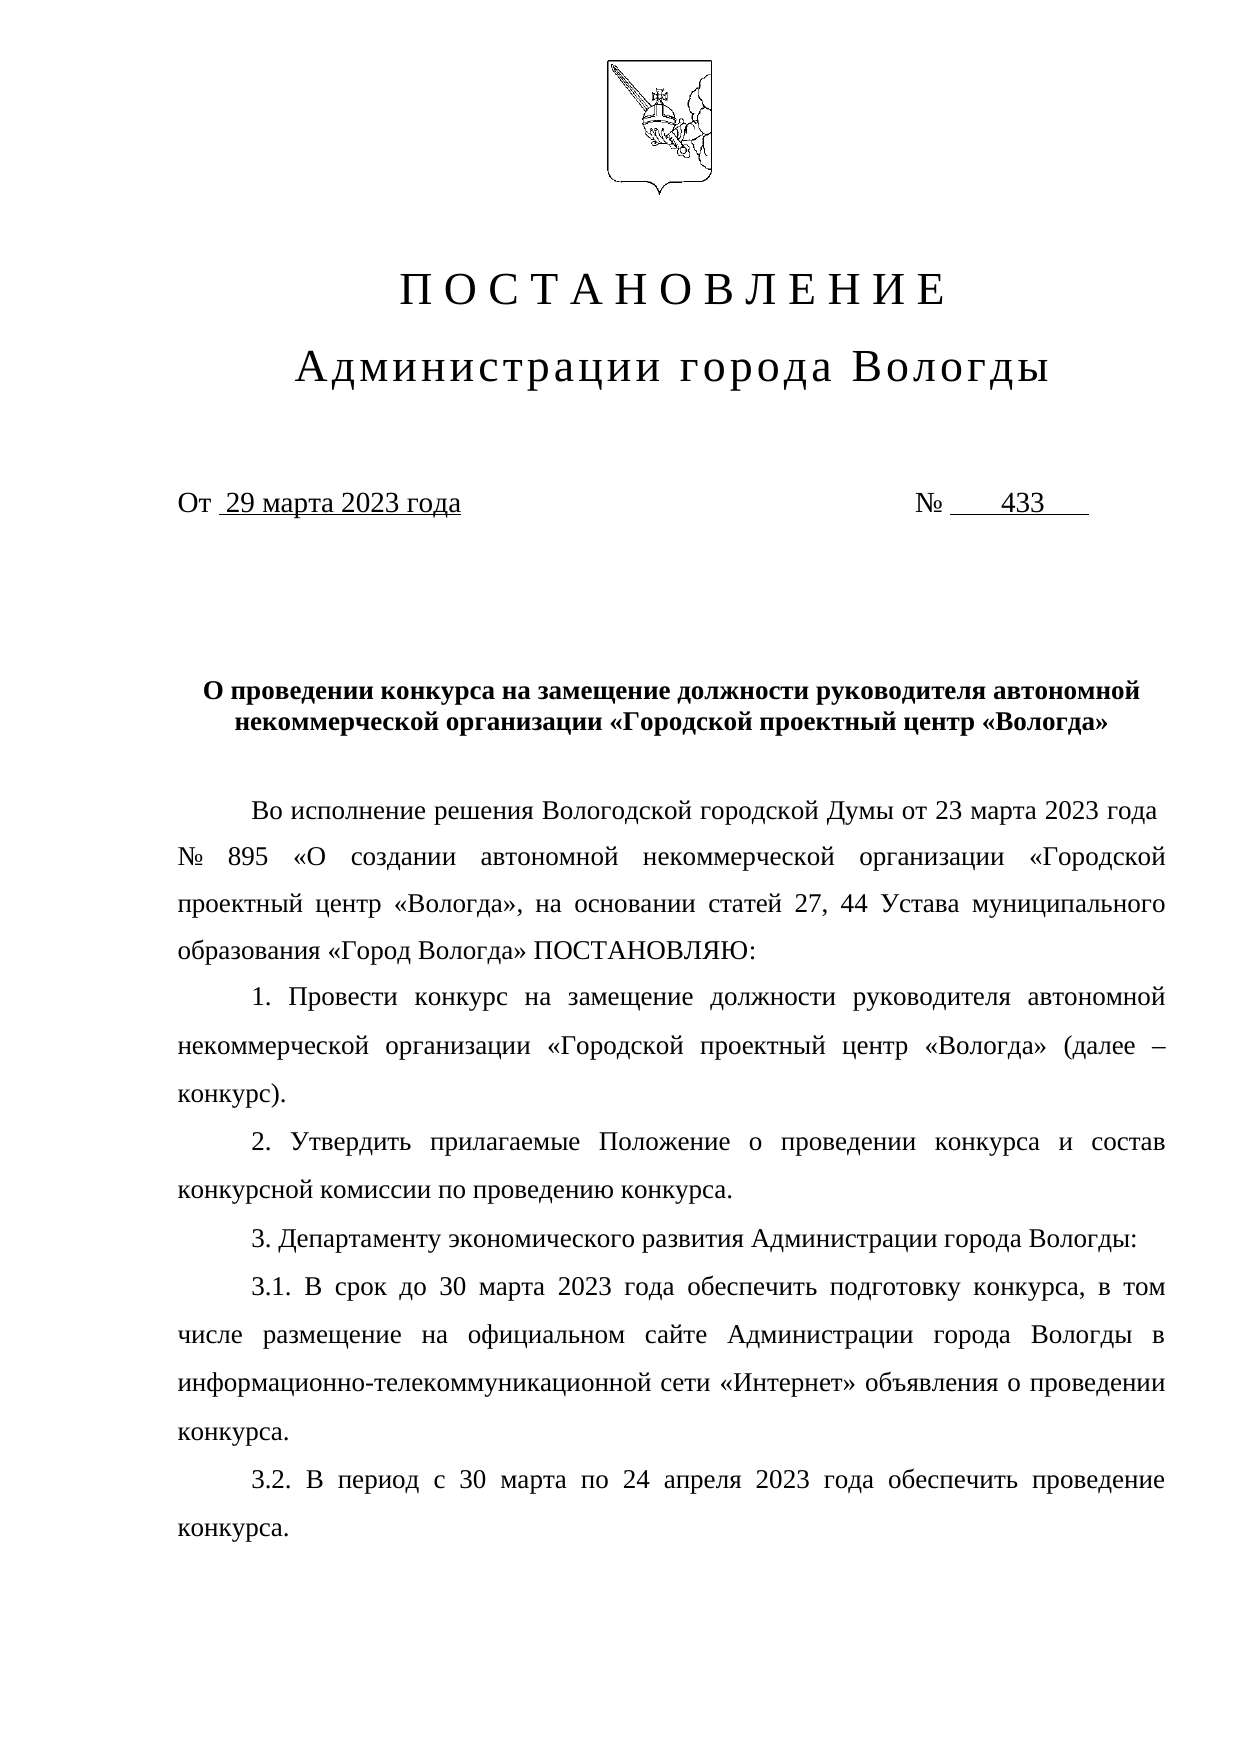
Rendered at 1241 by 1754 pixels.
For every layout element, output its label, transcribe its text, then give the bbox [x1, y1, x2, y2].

text О проведении конкурса на замещение должности руководителя автономной некоммерческой организации «Городской проектный центр «Вологда» [177, 674, 1166, 736]
list От 29 марта 2023 года № 433 [177, 485, 1166, 518]
text Во исполнение решения Вологодской городской Думы от 23 марта 2023 года № 895 «О создании автономной некоммерческой организации «Городской проектный центр «Вологда», на основании статей 27, 44 Устава муниципального образования «Город Вологда» ПОСТАНОВЛЯЮ: [177, 794, 1166, 965]
text 3.2. В период с 30 марта по 24 апреля 2023 года обеспечить проведение конкурса. [177, 1463, 1166, 1542]
text 1. Провести конкурс на замещение должности руководителя автономной некоммерческой организации «Городской проектный центр «Вологда» (далее – конкурс). [177, 981, 1166, 1108]
text 3.1. В срок до 30 марта 2023 года обеспечить подготовку конкурса, в том числе размещение на официальном сайте Администрации города Вологды в информационно-телекоммуникационной сети «Интернет» объявления о проведении конкурса. [177, 1270, 1166, 1446]
text 2. Утвердить прилагаемые Положение о проведении конкурса и состав конкурсной комиссии по проведению конкурса. [177, 1125, 1166, 1204]
text П О С Т А Н О В Л Е Н И Е [177, 262, 1166, 314]
picture [604, 57, 714, 195]
text 3. Департаменту экономического развития Администрации города Вологды: [177, 1222, 1166, 1253]
text Администрации города Вологды [177, 339, 1166, 391]
